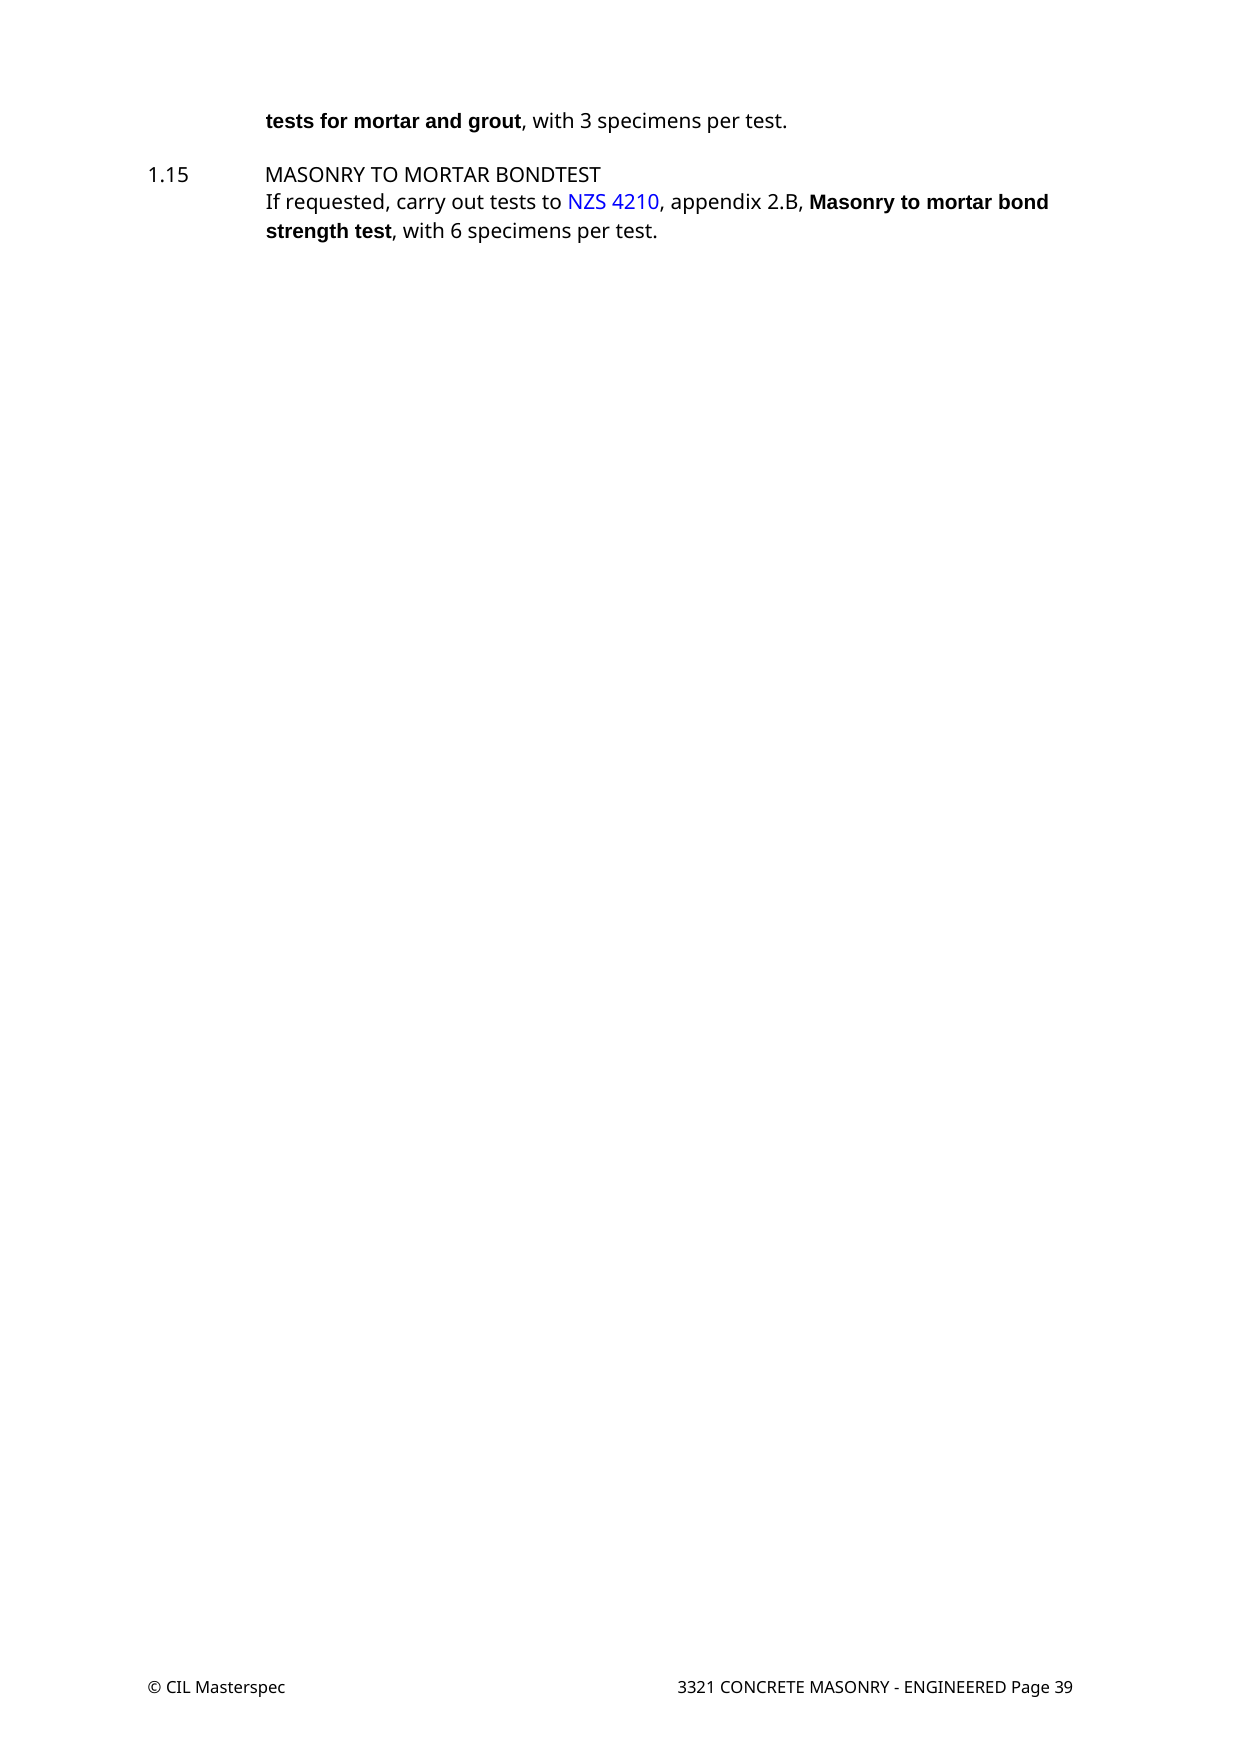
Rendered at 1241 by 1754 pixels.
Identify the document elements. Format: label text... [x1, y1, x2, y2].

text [266, 106, 1073, 135]
text If requested, carry out tests to NZS 4210, appendix 2.B, Masonry to mortar bond strength test, with 6 specimens per test. [266, 187, 1092, 244]
subtitle MASONRY TO MORTAR BONDTEST [147, 164, 1123, 187]
